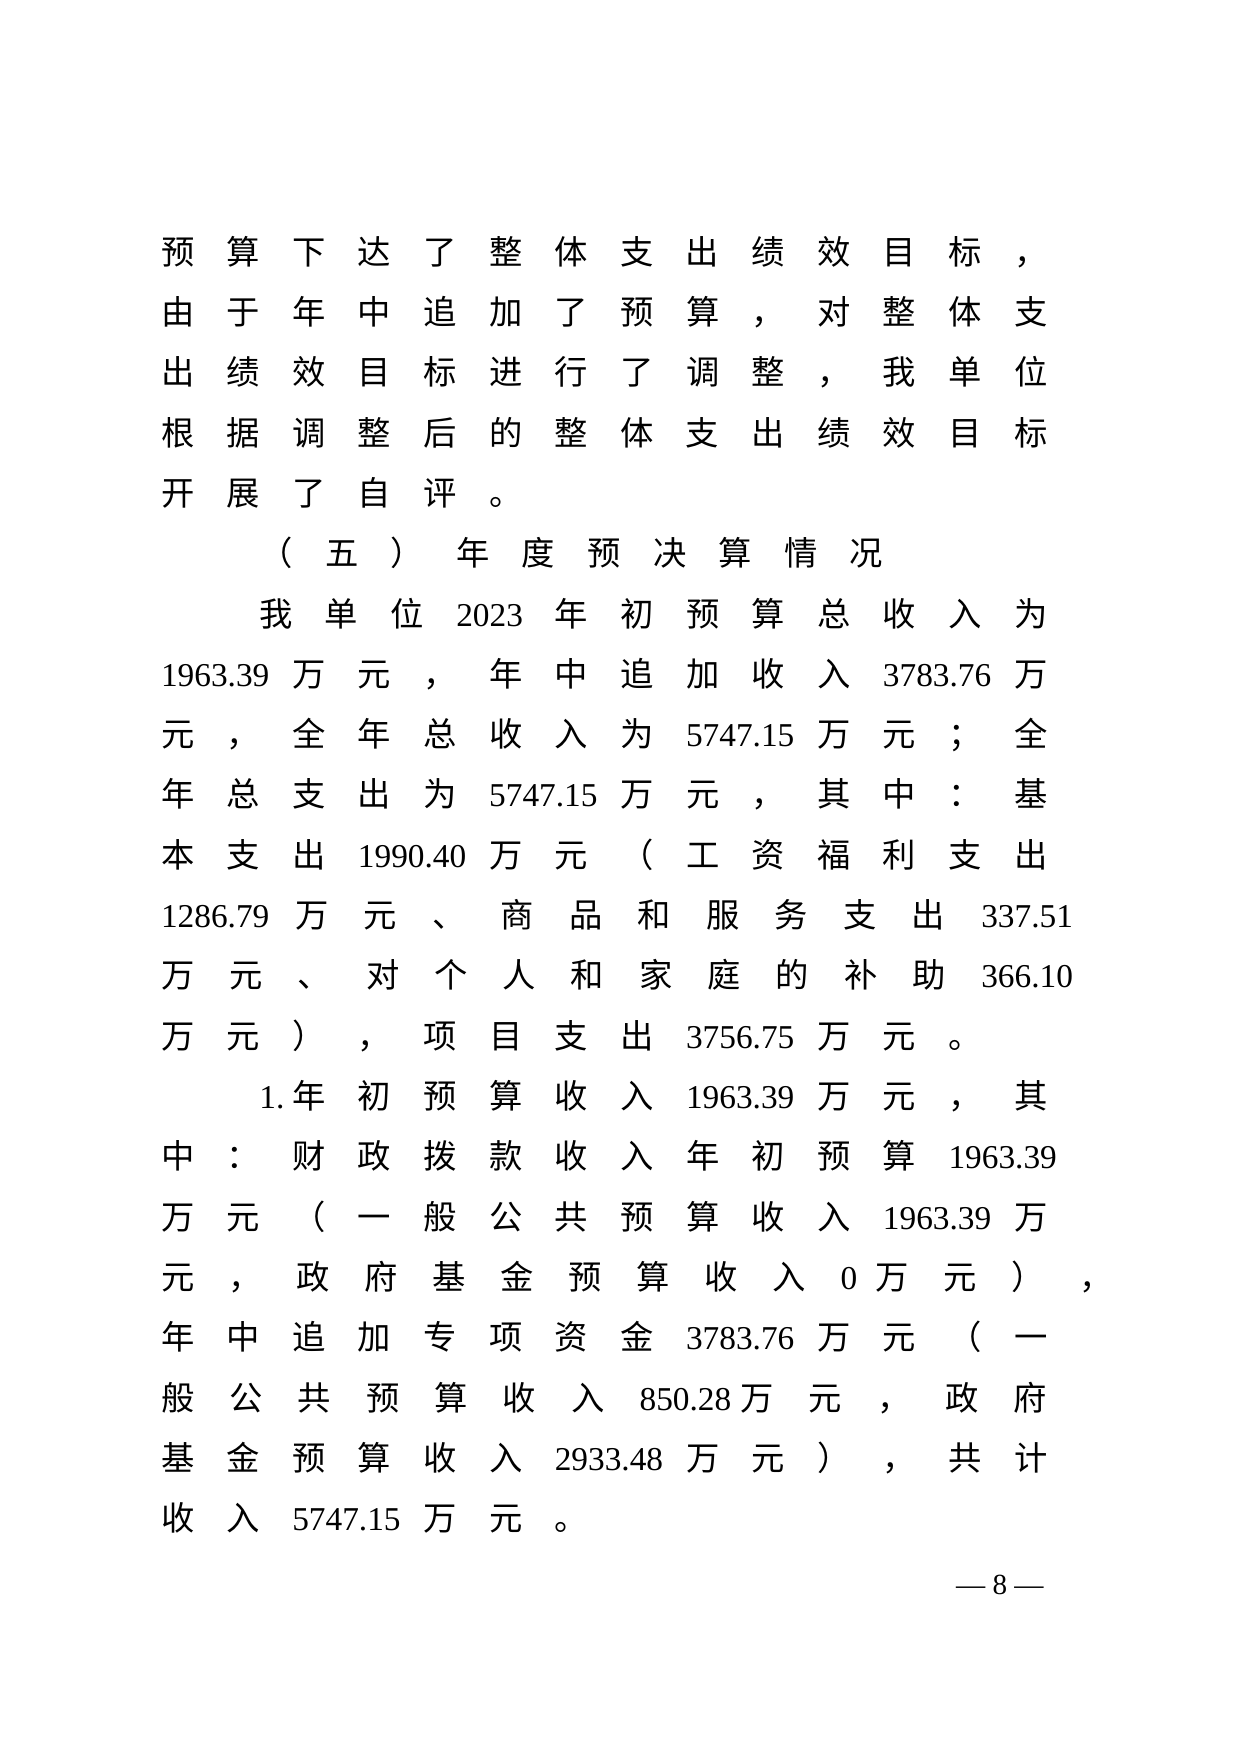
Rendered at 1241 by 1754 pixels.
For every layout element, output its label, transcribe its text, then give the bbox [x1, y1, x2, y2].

list （五）年度预决算情况 [161, 521, 1079, 581]
text 1.年初预算收入1963.39万元，其中：财政拨款收入年初预算1963.39万元（一般公共预算收入1963.39万元，政府基金预算收入0万元），年中追加专项资金3783.76万元（一般公共预算收入850.28万元，政府基金预算收入2933.48万元），共计收入5747.15万元。 [161, 1064, 1079, 1546]
text 我单位2023年初预算总收入为1963.39万元，年中追加收入3783.76万元，全年总收入为5747.15万元；全年总支出为5747.15万元，其中：基本支出1990.40万元（工资福利支出1286.79万元、商品和服务支出337.51万元、对个人和家庭的补助366.10万元），项目支出3756.75万元。 [161, 581, 1079, 1064]
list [161, 219, 1079, 521]
